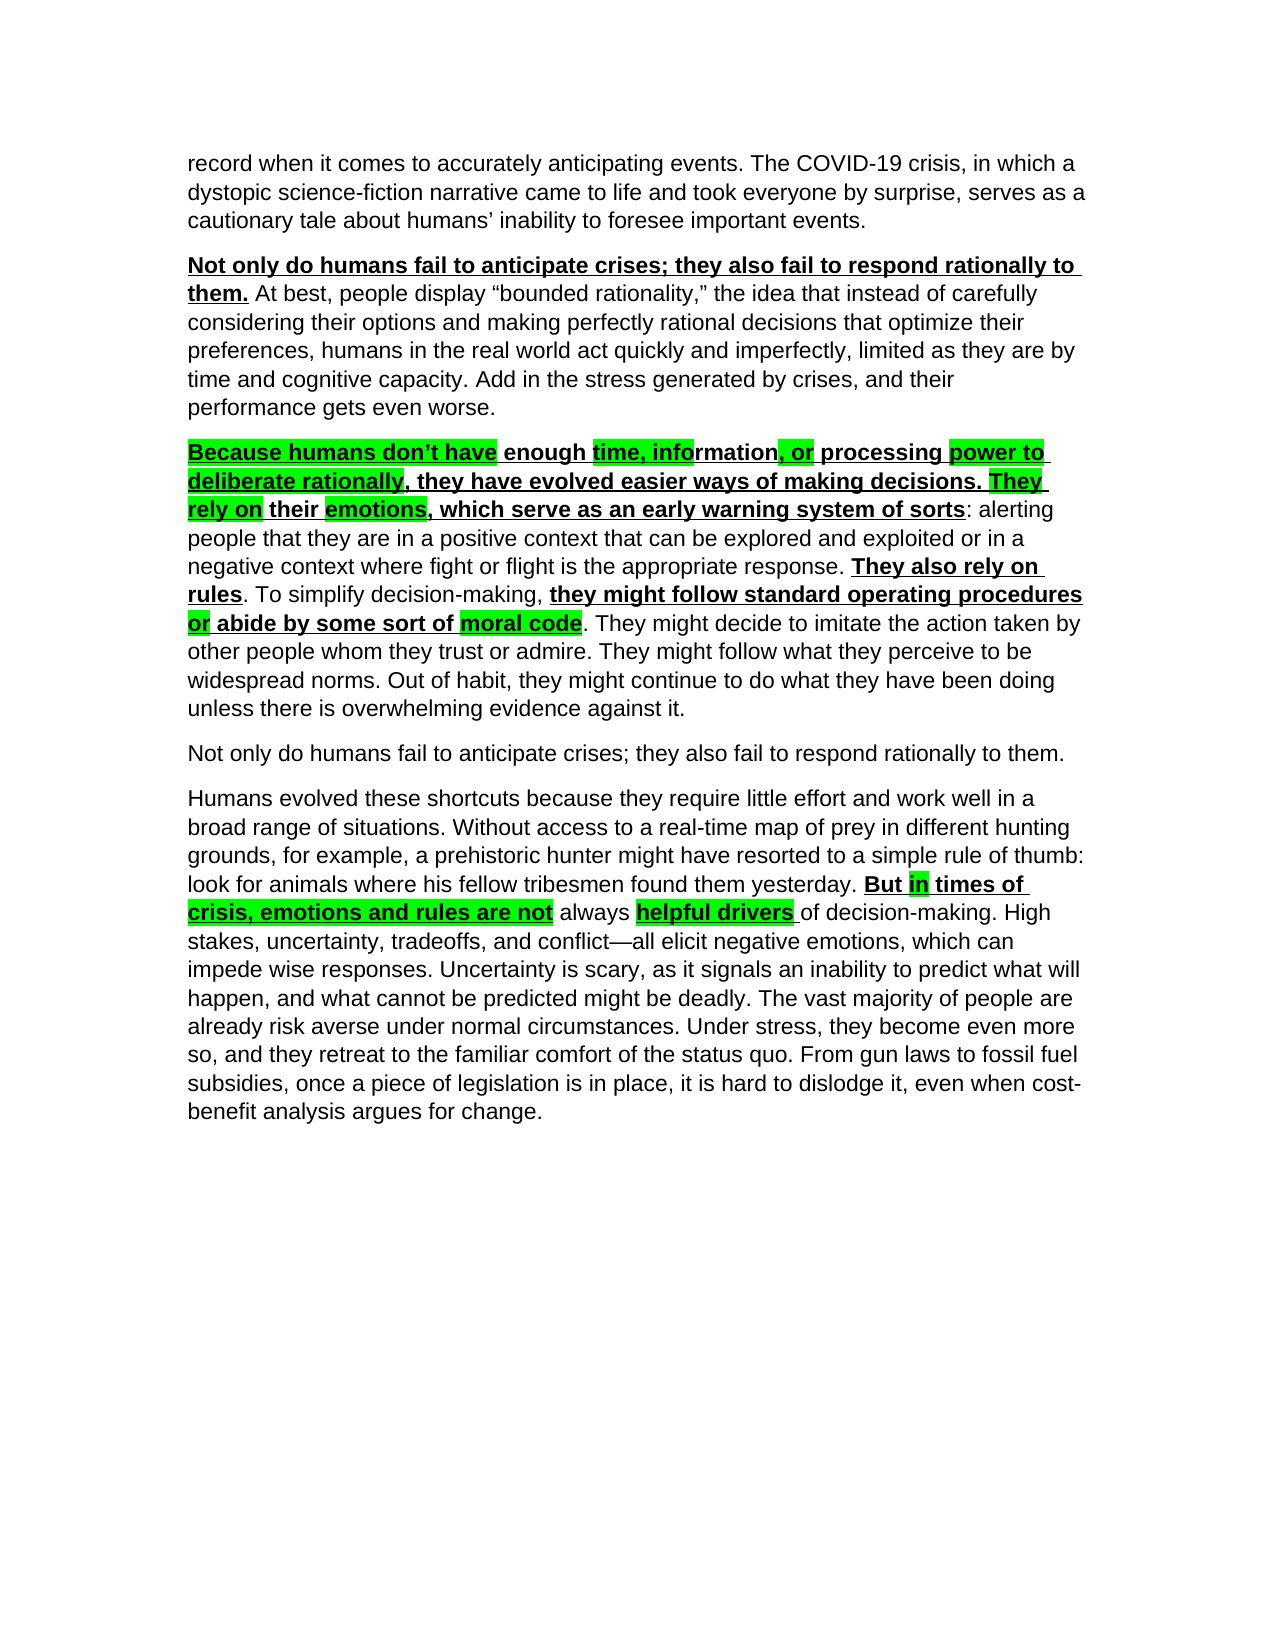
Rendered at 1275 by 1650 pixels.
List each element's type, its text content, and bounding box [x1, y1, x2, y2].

text Humans evolved these shortcuts because they require little effort and work well in a broad range of situations. Without access to a real-time map of prey in different hunting grounds, for example, a prehistoric hunter might have resorted to a simple rule of thumb: look for animals where his fellow tribesmen found them yesterday. But in times of crisis, emotions and rules are not always helpful drivers of decision-making. High stakes, uncertainty, tradeoffs, and conflict—all elicit negative emotions, which can impede wise responses. Uncertainty is scary, as it signals an inability to predict what will happen, and what cannot be predicted might be deadly. The vast majority of people are already risk averse under normal circumstances. Under stress, they become even more so, and they retreat to the familiar comfort of the status quo. From gun laws to fossil fuel subsidies, once a piece of legislation is in place, it is hard to dislodge it, even when cost-benefit analysis argues for change. [187, 785, 1087, 1124]
text Not only do humans fail to anticipate crises; they also fail to respond rationally to them. [187, 740, 1087, 767]
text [187, 150, 1087, 233]
text Because humans don’t have enough time, information, or processing power to deliberate rationally, they have evolved easier ways of making decisions. They rely on their emotions, which serve as an early warning system of sorts: alerting people that they are in a positive context that can be explored and exploited or in a negative context where fight or flight is the appropriate response. They also rely on rules. To simplify decision-making, they might follow standard operating procedures or abide by some sort of moral code. They might decide to imitate the action taken by other people whom they trust or admire. They might follow what they perceive to be widespread norms. Out of habit, they might continue to do what they have been doing unless there is overwhelming evidence against it. [187, 439, 1087, 722]
text Not only do humans fail to anticipate crises; they also fail to respond rationally to them. At best, people display “bounded rationality,” the idea that instead of carefully considering their options and making perfectly rational decisions that optimize their preferences, humans in the real world act quickly and imperfectly, limited as they are by time and cognitive capacity. Add in the stress generated by crises, and their performance gets even worse. [187, 252, 1087, 421]
